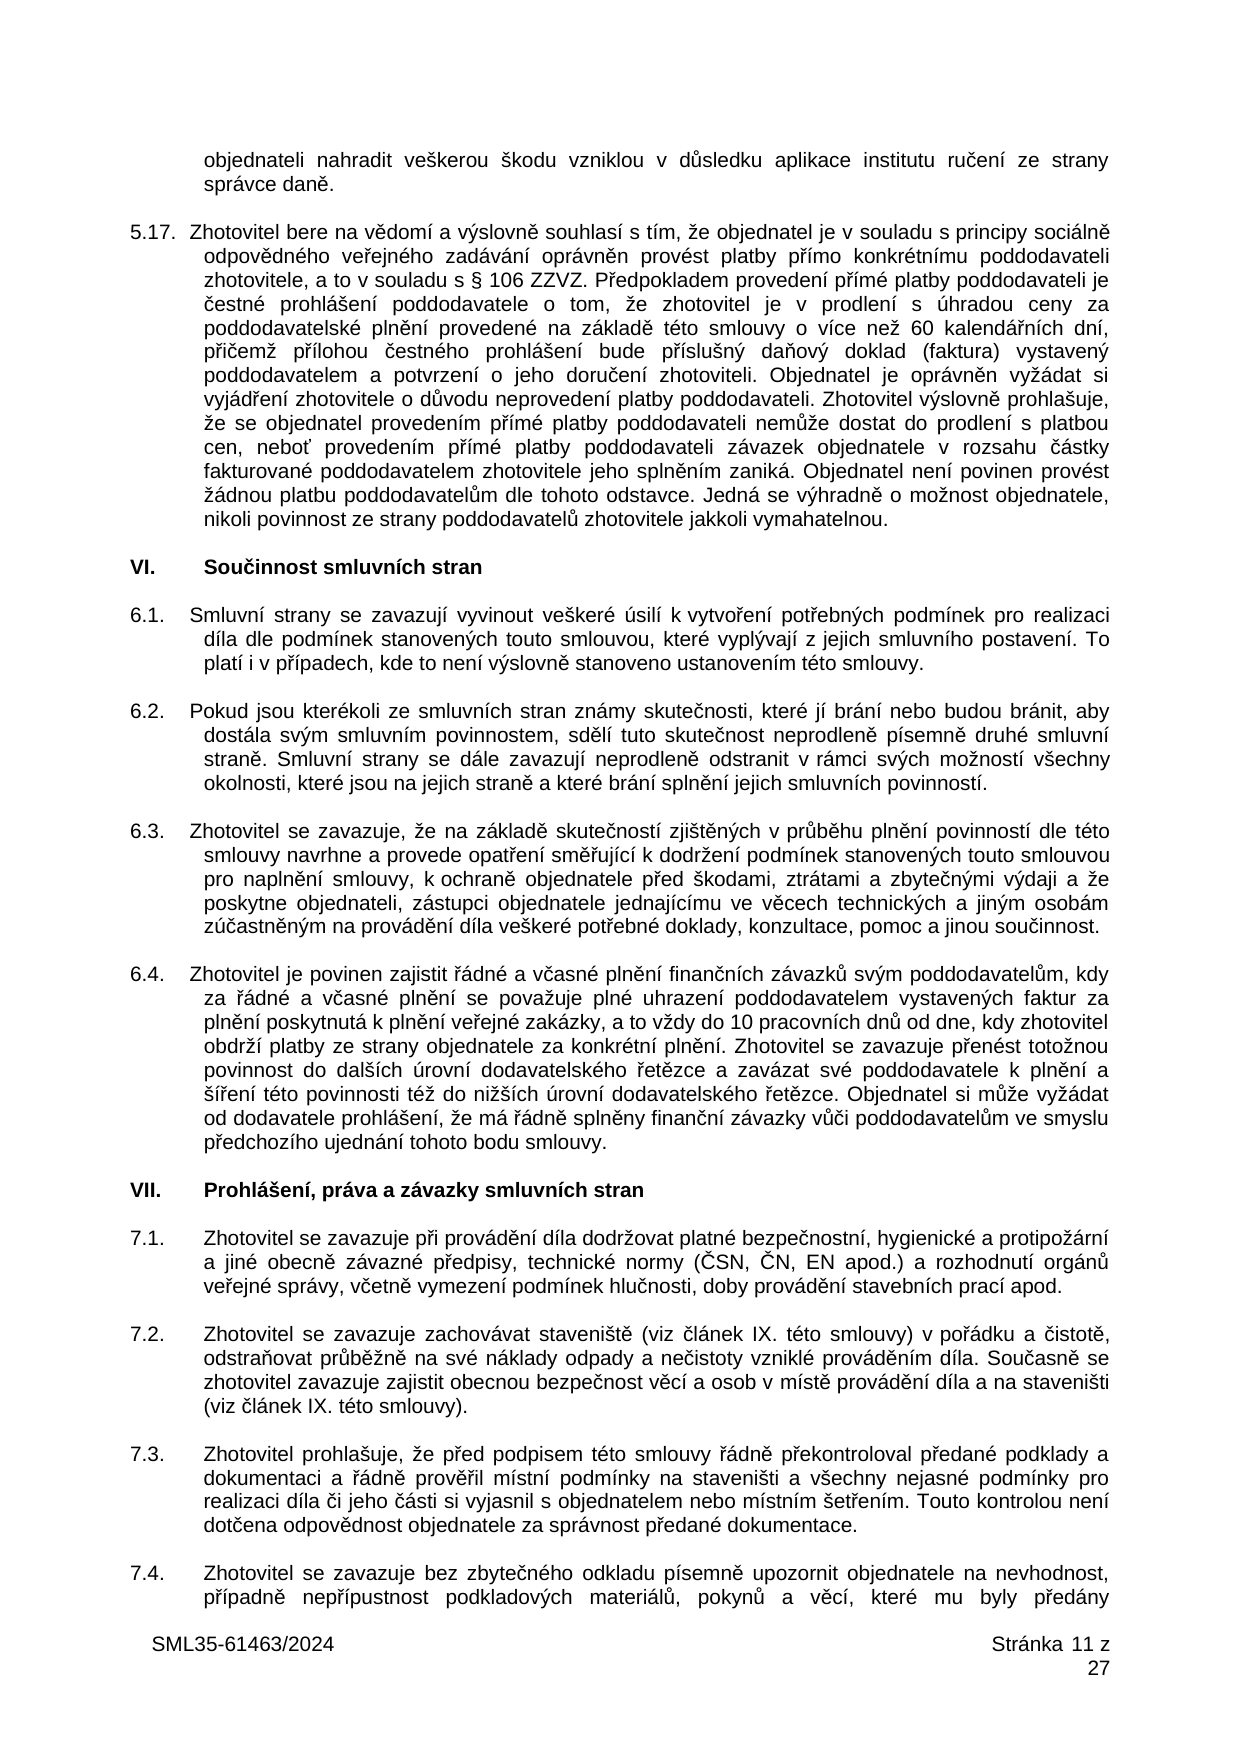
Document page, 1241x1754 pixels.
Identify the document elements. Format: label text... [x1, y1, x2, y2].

list Zhotovitel se zavazuje, že na základě skutečností zjištěných v průběhu plnění povinností dle této smlouvy navrhne a provede opatření směřující k dodržení podmínek stanovených touto smlouvou pro naplnění smlouvy, k ochraně objednatele před škodami, ztrátami a zbytečnými výdaji a že poskytne objednateli, zástupci objednatele jednajícímu ve věcech technických a jiným osobám zúčastněným na provádění díla veškeré potřebné doklady, konzultace, pomoc a jinou součinnost. [130, 818, 1110, 938]
text VI. Součinnost smluvních stran [130, 555, 1110, 579]
list Pokud jsou kterékoli ze smluvních stran známy skutečnosti, které jí brání nebo budou bránit, aby dostála svým smluvním povinnostem, sdělí tuto skutečnost neprodleně písemně druhé smluvní straně. Smluvní strany se dále zavazují neprodleně odstranit v rámci svých možností všechny okolnosti, které jsou na jejich straně a které brání splnění jejich smluvních povinností. [130, 699, 1110, 794]
list Zhotovitel bere na vědomí a výslovně souhlasí s tím, že objednatel je v souladu s principy sociálně odpovědného veřejného zadávání oprávněn provést platby přímo konkrétnímu poddodavateli zhotovitele, a to v souladu s § 106 ZZVZ. Předpokladem provedení přímé platby poddodavateli je čestné prohlášení poddodavatele o tom, že zhotovitel je v prodlení s úhradou ceny za poddodavatelské plnění provedené na základě této smlouvy o více než 60 kalendářních dní, přičemž přílohou čestného prohlášení bude příslušný daňový doklad (faktura) vystavený poddodavatelem a potvrzení o jeho doručení zhotoviteli. Objednatel je oprávněn vyžádat si vyjádření zhotovitele o důvodu neprovedení platby poddodavateli. Zhotovitel výslovně prohlašuje, že se objednatel provedením přímé platby poddodavateli nemůže dostat do prodlení s platbou cen, neboť provedením přímé platby poddodavateli závazek objednatele v rozsahu částky fakturované poddodavatelem zhotovitele jeho splněním zaniká. Objednatel není povinen provést žádnou platbu poddodavatelům dle tohoto odstavce. Jedná se výhradně o možnost objednatele, nikoli povinnost ze strany poddodavatelů zhotovitele jakkoli vymahatelnou. [130, 219, 1110, 531]
list Smluvní strany se zavazují vyvinout veškeré úsilí k vytvoření potřebných podmínek pro realizaci díla dle podmínek stanovených touto smlouvou, které vyplývají z jejich smluvního postavení. To platí i v případech, kde to není výslovně stanoveno ustanovením této smlouvy. [130, 603, 1110, 675]
text VII. Prohlášení, práva a závazky smluvních stran [130, 1178, 1110, 1202]
list Zhotovitel prohlašuje, že před podpisem této smlouvy řádně překontroloval předané podklady a dokumentaci a řádně prověřil místní podmínky na staveništi a všechny nejasné podmínky pro realizaci díla či jeho části si vyjasnil s objednatelem nebo místním šetřením. Touto kontrolou není dotčena odpovědnost objednatele za správnost předané dokumentace. [130, 1441, 1110, 1537]
list Zhotovitel se zavazuje při provádění díla dodržovat platné bezpečnostní, hygienické a protipožární a jiné obecně závazné předpisy, technické normy (ČSN, ČN, EN apod.) a rozhodnutí orgánů veřejné správy, včetně vymezení podmínek hlučnosti, doby provádění stavebních prací apod. [130, 1226, 1110, 1298]
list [130, 148, 1110, 196]
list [130, 1561, 1110, 1609]
list Zhotovitel je povinen zajistit řádné a včasné plnění finančních závazků svým poddodavatelům, kdy za řádné a včasné plnění se považuje plné uhrazení poddodavatelem vystavených faktur za plnění poskytnutá k plnění veřejné zakázky, a to vždy do 10 pracovních dnů od dne, kdy zhotovitel obdrží platby ze strany objednatele za konkrétní plnění. Zhotovitel se zavazuje přenést totožnou povinnost do dalších úrovní dodavatelského řetězce a zavázat své poddodavatele k plnění a šíření této povinnosti též do nižších úrovní dodavatelského řetězce. Objednatel si může vyžádat od dodavatele prohlášení, že má řádně splněny finanční závazky vůči poddodavatelům ve smyslu předchozího ujednání tohoto bodu smlouvy. [130, 962, 1110, 1154]
list Zhotovitel se zavazuje zachovávat staveniště (viz článek IX. této smlouvy) v pořádku a čistotě, odstraňovat průběžně na své náklady odpady a nečistoty vzniklé prováděním díla. Současně se zhotovitel zavazuje zajistit obecnou bezpečnost věcí a osob v místě provádění díla a na staveništi (viz článek IX. této smlouvy). [130, 1322, 1110, 1417]
